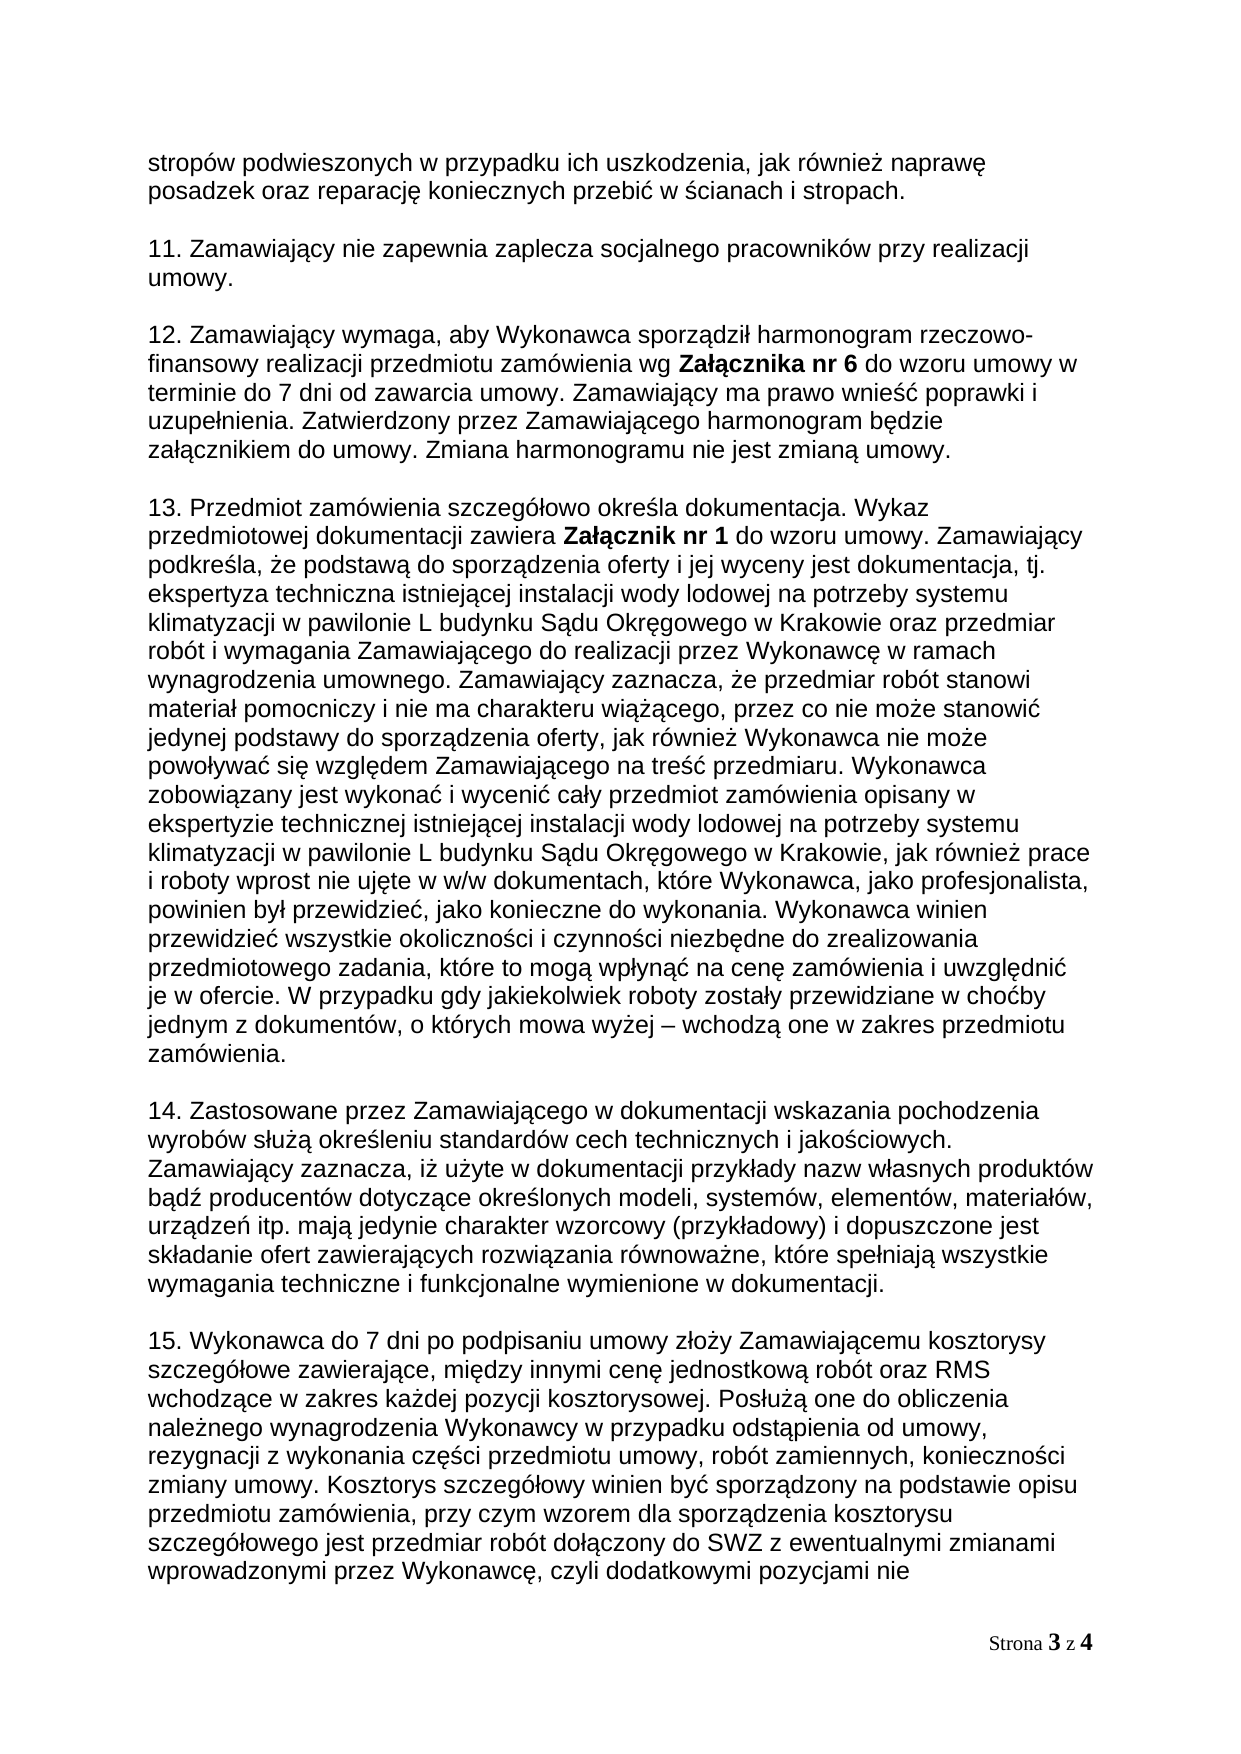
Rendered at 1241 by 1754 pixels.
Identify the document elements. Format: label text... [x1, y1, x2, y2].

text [148, 148, 1093, 205]
text 11. Zamawiający nie zapewnia zaplecza socjalnego pracowników przy realizacji umowy. [148, 234, 1093, 291]
text 12. Zamawiający wymaga, aby Wykonawca sporządził harmonogram rzeczowo-finansowy realizacji przedmiotu zamówienia wg Załącznika nr 6 do wzoru umowy w terminie do 7 dni od zawarcia umowy. Zamawiający ma prawo wnieść poprawki i uzupełnienia. Zatwierdzony przez Zamawiającego harmonogram będzie załącznikiem do umowy. Zmiana harmonogramu nie jest zmianą umowy. [148, 320, 1093, 464]
text 14. Zastosowane przez Zamawiającego w dokumentacji wskazania pochodzenia wyrobów służą określeniu standardów cech technicznych i jakościowych. Zamawiający zaznacza, iż użyte w dokumentacji przykłady nazw własnych produktów bądź producentów dotyczące określonych modeli, systemów, elementów, materiałów, urządzeń itp. mają jedynie charakter wzorcowy (przykładowy) i dopuszczone jest składanie ofert zawierających rozwiązania równoważne, które spełniają wszystkie wymagania techniczne i funkcjonalne wymienione w dokumentacji. [148, 1096, 1098, 1298]
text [148, 1326, 1093, 1585]
text 13. Przedmiot zamówienia szczegółowo określa dokumentacja. Wykaz przedmiotowej dokumentacji zawiera Załącznik nr 1 do wzoru umowy. Zamawiający podkreśla, że podstawą do sporządzenia oferty i jej wyceny jest dokumentacja, tj. ekspertyza techniczna istniejącej instalacji wody lodowej na potrzeby systemu klimatyzacji w pawilonie L budynku Sądu Okręgowego w Krakowie oraz przedmiar robót i wymagania Zamawiającego do realizacji przez Wykonawcę w ramach wynagrodzenia umownego. Zamawiający zaznacza, że przedmiar robót stanowi materiał pomocniczy i nie ma charakteru wiążącego, przez co nie może stanowić jedynej podstawy do sporządzenia oferty, jak również Wykonawca nie może powoływać się względem Zamawiającego na treść przedmiaru. Wykonawca zobowiązany jest wykonać i wycenić cały przedmiot zamówienia opisany w ekspertyzie technicznej istniejącej instalacji wody lodowej na potrzeby systemu klimatyzacji w pawilonie L budynku Sądu Okręgowego w Krakowie, jak również prace i roboty wprost nie ujęte w w/w dokumentach, które Wykonawca, jako profesjonalista, powinien był przewidzieć, jako konieczne do wykonania. Wykonawca winien przewidzieć wszystkie okoliczności i czynności niezbędne do zrealizowania przedmiotowego zadania, które to mogą wpłynąć na cenę zamówienia i uwzględnić je w ofercie. W przypadku gdy jakiekolwiek roboty zostały przewidziane w choćby jednym z dokumentów, o których mowa wyżej – wchodzą one w zakres przedmiotu zamówienia. [148, 493, 1093, 1068]
